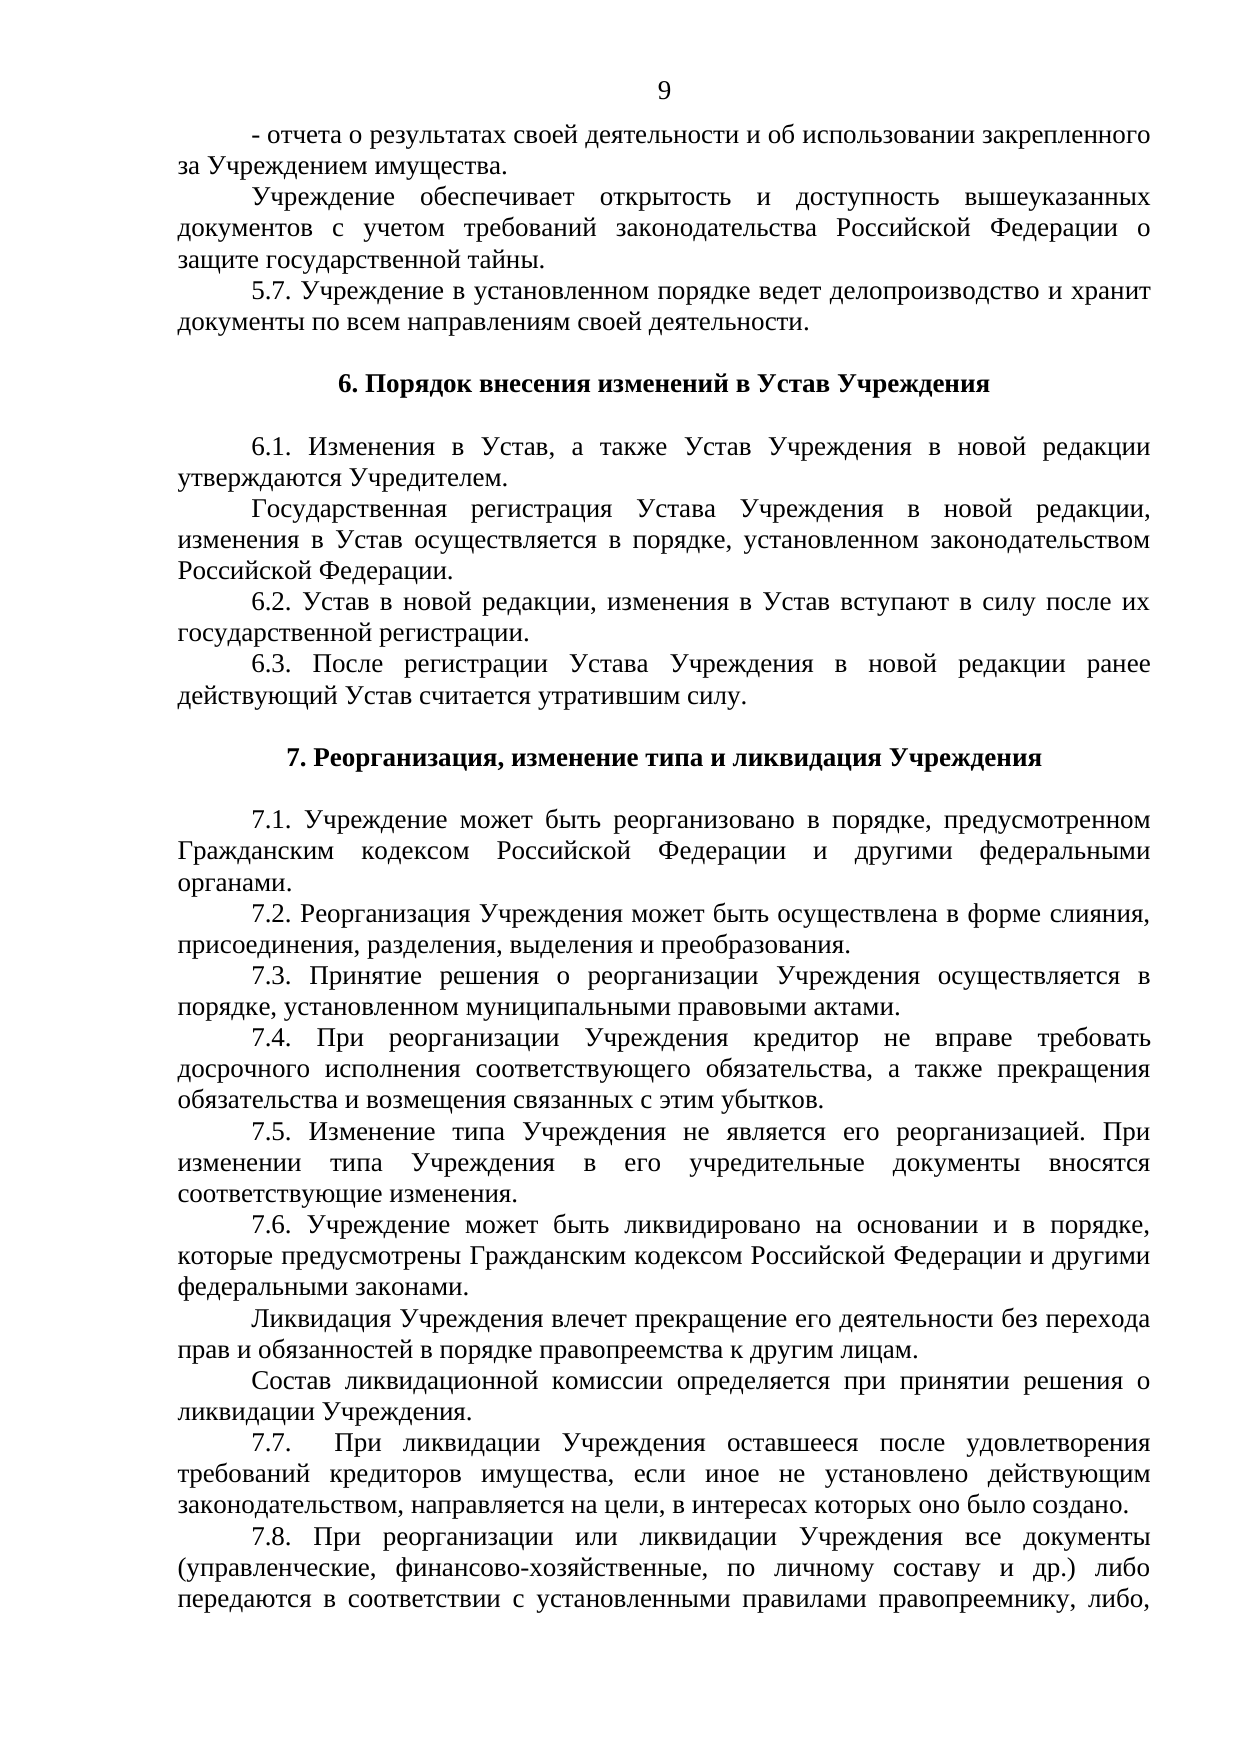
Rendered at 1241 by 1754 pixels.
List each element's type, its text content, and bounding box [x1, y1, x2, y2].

text Учреждение обеспечивает открытость и доступность вышеуказанных документов с учетом требований законодательства Российской Федерации о защите государственной тайны. [177, 180, 1152, 274]
text - отчета о результатах своей деятельности и об использовании закрепленного за Учреждением имущества. [177, 118, 1152, 180]
text 5.7. Учреждение в установленном порядке ведет делопроизводство и хранит документы по всем направлениям своей деятельности. [177, 274, 1152, 336]
text Государственная регистрация Устава Учреждения в новой редакции, изменения в Устав осуществляется в порядке, установленном законодательством Российской Федерации. [177, 492, 1152, 585]
text 6.2. Устав в новой редакции, изменения в Устав вступают в силу после их государственной регистрации. [177, 585, 1152, 648]
text 6. Порядок внесения изменений в Устав Учреждения [177, 367, 1152, 398]
text 7.5. Изменение типа Учреждения не является его реорганизацией. При изменении типа Учреждения в его учредительные документы вносятся соответствующие изменения. [177, 1115, 1152, 1208]
text 6.3. После регистрации Устава Учреждения в новой редакции ранее действующий Устав считается утратившим силу. [177, 648, 1152, 710]
text 7.4. При реорганизации Учреждения кредитор не вправе требовать досрочного исполнения соответствующего обязательства, а также прекращения обязательства и возмещения связанных с этим убытков. [177, 1021, 1152, 1115]
text Ликвидация Учреждения влечет прекращение его деятельности без перехода прав и обязанностей в порядке правопреемства к другим лицам. [177, 1302, 1152, 1364]
text 7.2. Реорганизация Учреждения может быть осуществлена в форме слияния, присоединения, разделения, выделения и преобразования. [177, 897, 1152, 959]
text 7.1. Учреждение может быть реорганизовано в порядке, предусмотренном Гражданским кодексом Российской Федерации и другими федеральными органами. [177, 803, 1152, 897]
text Состав ликвидационной комиссии определяется при принятии решения о ликвидации Учреждения. [177, 1364, 1152, 1426]
text 7. Реорганизация, изменение типа и ликвидация Учреждения [177, 741, 1152, 772]
text 6.1. Изменения в Устав, а также Устав Учреждения в новой редакции утверждаются Учредителем. [177, 429, 1152, 492]
text 7.6. Учреждение может быть ликвидировано на основании и в порядке, которые предусмотрены Гражданским кодексом Российской Федерации и другими федеральными законами. [177, 1208, 1152, 1302]
text 7.3. Принятие решения о реорганизации Учреждения осуществляется в порядке, установленном муниципальными правовыми актами. [177, 959, 1152, 1021]
text 7.7. При ликвидации Учреждения оставшееся после удовлетворения требований кредиторов имущества, если иное не установлено действующим законодательством, направляется на цели, в интересах которых оно было создано. [177, 1426, 1152, 1520]
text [177, 1520, 1152, 1613]
